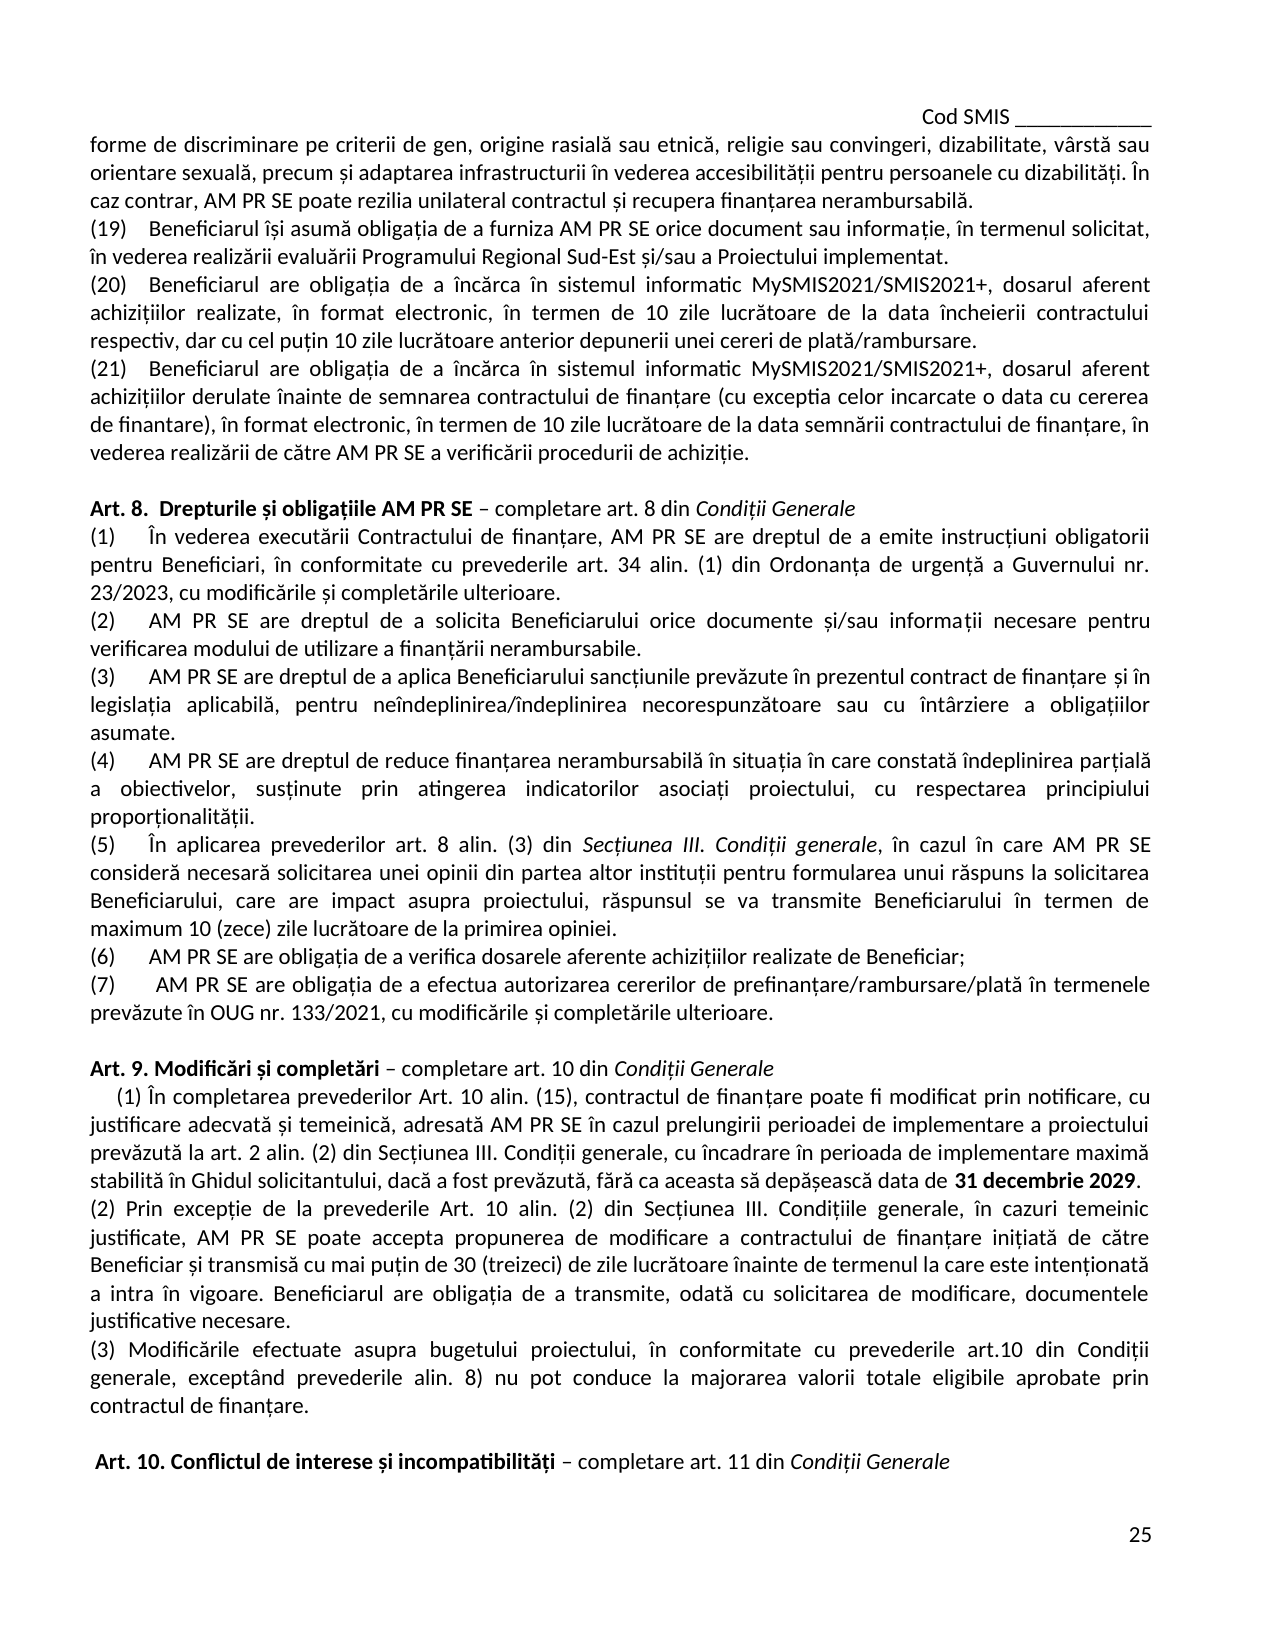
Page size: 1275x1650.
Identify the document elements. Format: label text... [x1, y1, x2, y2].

list AM PR SE are obligația de a verifica dosarele aferente achizițiilor realizate de Beneficiar; [90, 942, 1152, 970]
list AM PR SE are dreptul de reduce finanțarea nerambursabilă în situaţia în care constată îndeplinirea parţială a obiectivelor, susținute prin atingerea indicatorilor asociați proiectului, cu respectarea principiului proporționalității. [90, 746, 1152, 830]
text Art. 8. Drepturile şi obligaţiile AM PR SE – completare art. 8 din Condiții Generale [90, 494, 1152, 522]
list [90, 130, 1152, 214]
list Beneficiarul îşi asumă obligaţia de a furniza AM PR SE orice document sau informaţie, în termenul solicitat, în vederea realizării evaluării Programului Regional Sud-Est şi/sau a Proiectului implementat. [90, 214, 1152, 270]
text (2) Prin excepție de la prevederile Art. 10 alin. (2) din Secțiunea III. Condițiile generale, în cazuri temeinic justificate, AM PR SE poate accepta propunerea de modificare a contractului de finanțare inițiată de către Beneficiar și transmisă cu mai puțin de 30 (treizeci) de zile lucrătoare înainte de termenul la care este intenționată a intra în vigoare. Beneficiarul are obligația de a transmite, odată cu solicitarea de modificare, documentele justificative necesare. [90, 1194, 1152, 1335]
text Art. 9. Modificări și completări – completare art. 10 din Condiții Generale [90, 1054, 1152, 1082]
text Art. 10. Conflictul de interese și incompatibilități – completare art. 11 din Condiții Generale [90, 1447, 1152, 1475]
list AM PR SE are obligația de a efectua autorizarea cererilor de prefinanțare/rambursare/plată în termenele prevăzute în OUG nr. 133/2021, cu modificările și completările ulterioare. [90, 970, 1152, 1026]
list În vederea executării Contractului de finanțare, AM PR SE are dreptul de a emite instrucțiuni obligatorii pentru Beneficiari, în conformitate cu prevederile art. 34 alin. (1) din Ordonanța de urgență a Guvernului nr. 23/2023, cu modificările și completările ulterioare. [90, 522, 1152, 606]
list AM PR SE are dreptul de a aplica Beneficiarului sancțiunile prevăzute în prezentul contract de finanțare și în legislația aplicabilă, pentru neîndeplinirea/îndeplinirea necorespunzătoare sau cu întârziere a obligațiilor asumate. [90, 662, 1152, 746]
list Beneficiarul are obligaţia de a încărca în sistemul informatic MySMIS2021/SMIS2021+, dosarul aferent achiziţiilor realizate, în format electronic, în termen de 10 zile lucrătoare de la data încheierii contractului respectiv, dar cu cel puțin 10 zile lucrătoare anterior depunerii unei cereri de plată/rambursare. [90, 270, 1152, 354]
text (1) În completarea prevederilor Art. 10 alin. (15), contractul de finanţare poate fi modificat prin notificare, cu justificare adecvată şi temeinică, adresată AM PR SE în cazul prelungirii perioadei de implementare a proiectului prevăzută la art. 2 alin. (2) din Secțiunea III. Condiții generale, cu încadrare în perioada de implementare maximă stabilită în Ghidul solicitantului, dacă a fost prevăzută, fără ca aceasta să depăşească data de 31 decembrie 2029. [90, 1082, 1152, 1194]
list AM PR SE are dreptul de a solicita Beneficiarului orice documente şi/sau informaţii necesare pentru verificarea modului de utilizare a finanţării nerambursabile. [90, 606, 1152, 662]
list În aplicarea prevederilor art. 8 alin. (3) din Secțiunea III. Condiții generale, în cazul în care AM PR SE consideră necesară solicitarea unei opinii din partea altor instituții pentru formularea unui răspuns la solicitarea Beneficiarului, care are impact asupra proiectului, răspunsul se va transmite Beneficiarului în termen de maximum 10 (zece) zile lucrătoare de la primirea opiniei. [90, 830, 1152, 942]
list Beneficiarul are obligația de a încărca în sistemul informatic MySMIS2021/SMIS2021+, dosarul aferent achizițiilor derulate înainte de semnarea contractului de finanțare (cu exceptia celor incarcate o data cu cererea de finantare), în format electronic, în termen de 10 zile lucrătoare de la data semnării contractului de finanțare, în vederea realizării de către AM PR SE a verificării procedurii de achiziție. [90, 354, 1152, 466]
text (3) Modificările efectuate asupra bugetului proiectului, în conformitate cu prevederile art.10 din Condiții generale, exceptând prevederile alin. 8) nu pot conduce la majorarea valorii totale eligibile aprobate prin contractul de finanțare. [90, 1335, 1152, 1419]
